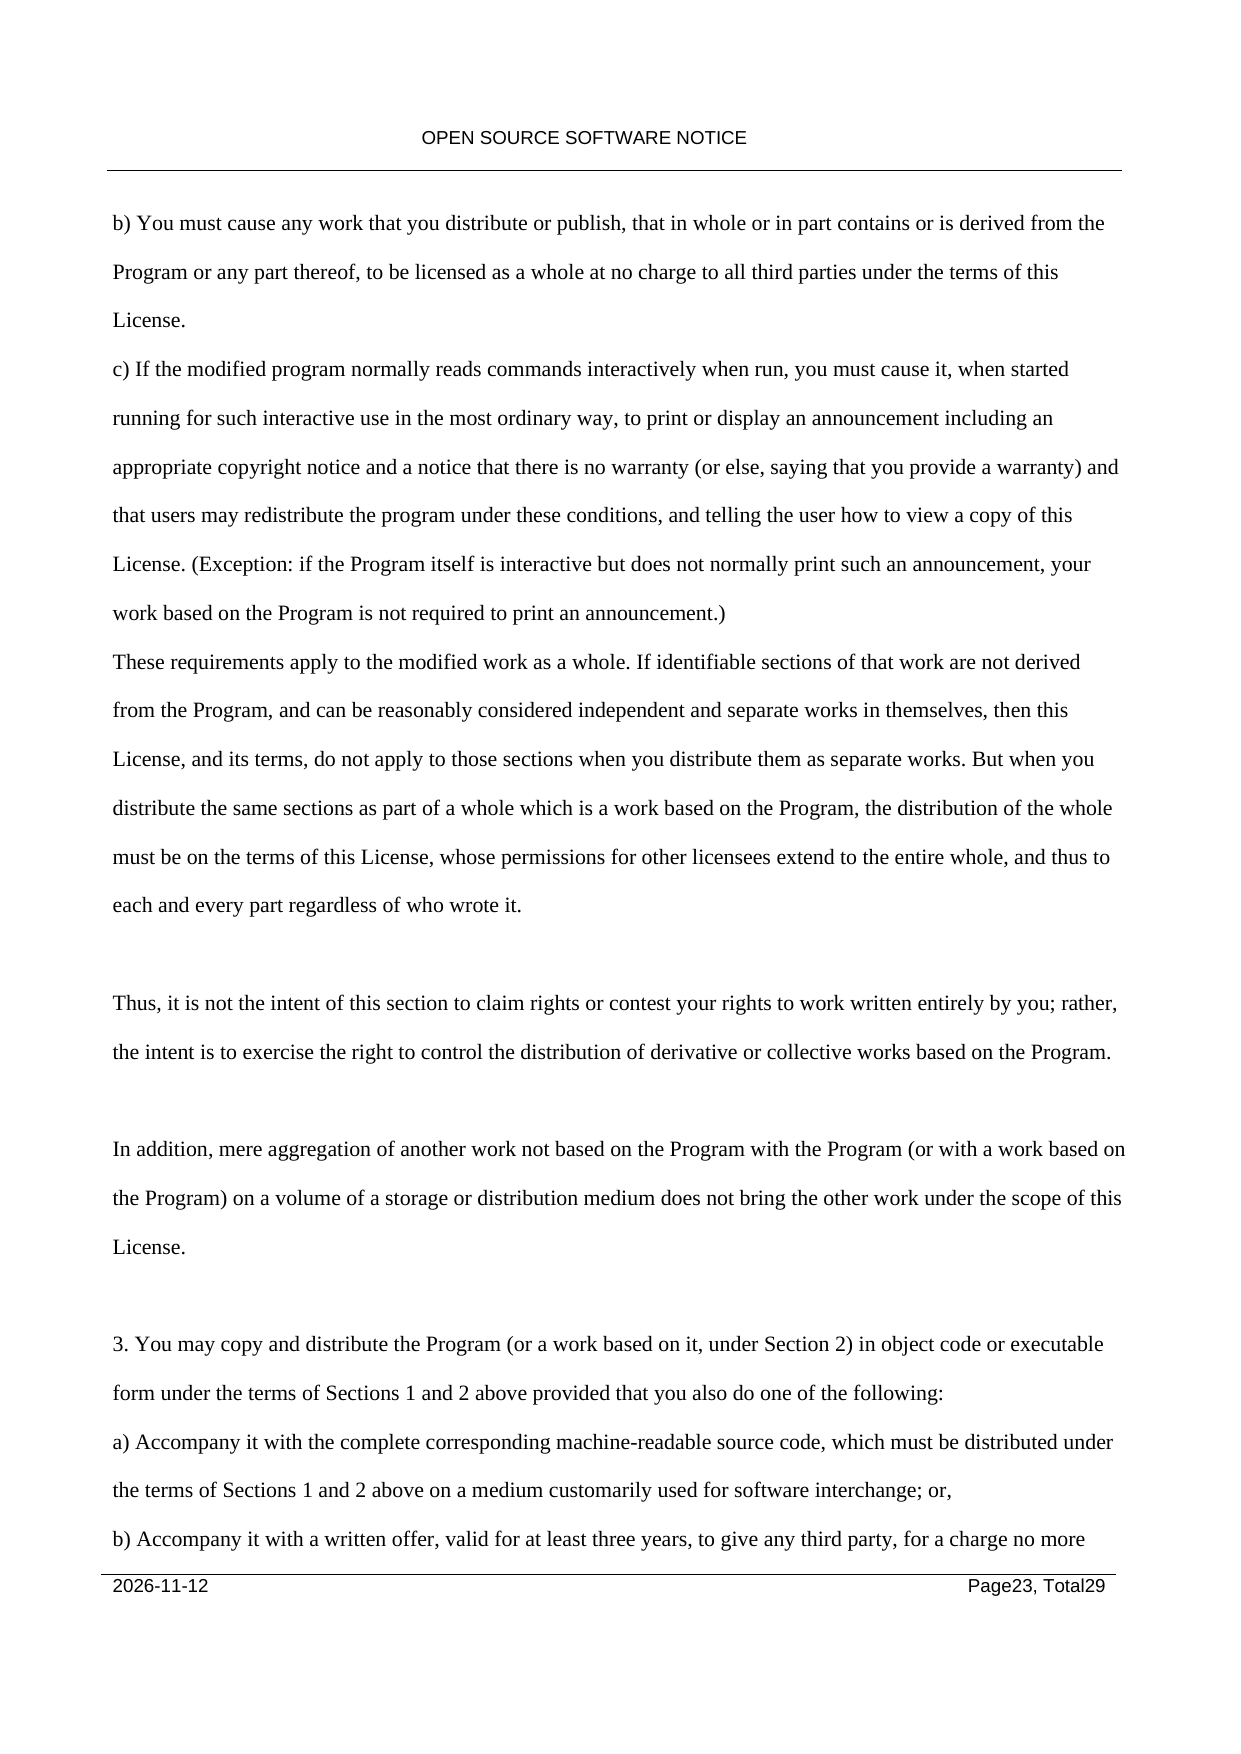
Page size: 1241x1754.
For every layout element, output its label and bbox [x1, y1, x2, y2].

text [112, 206, 1128, 1555]
